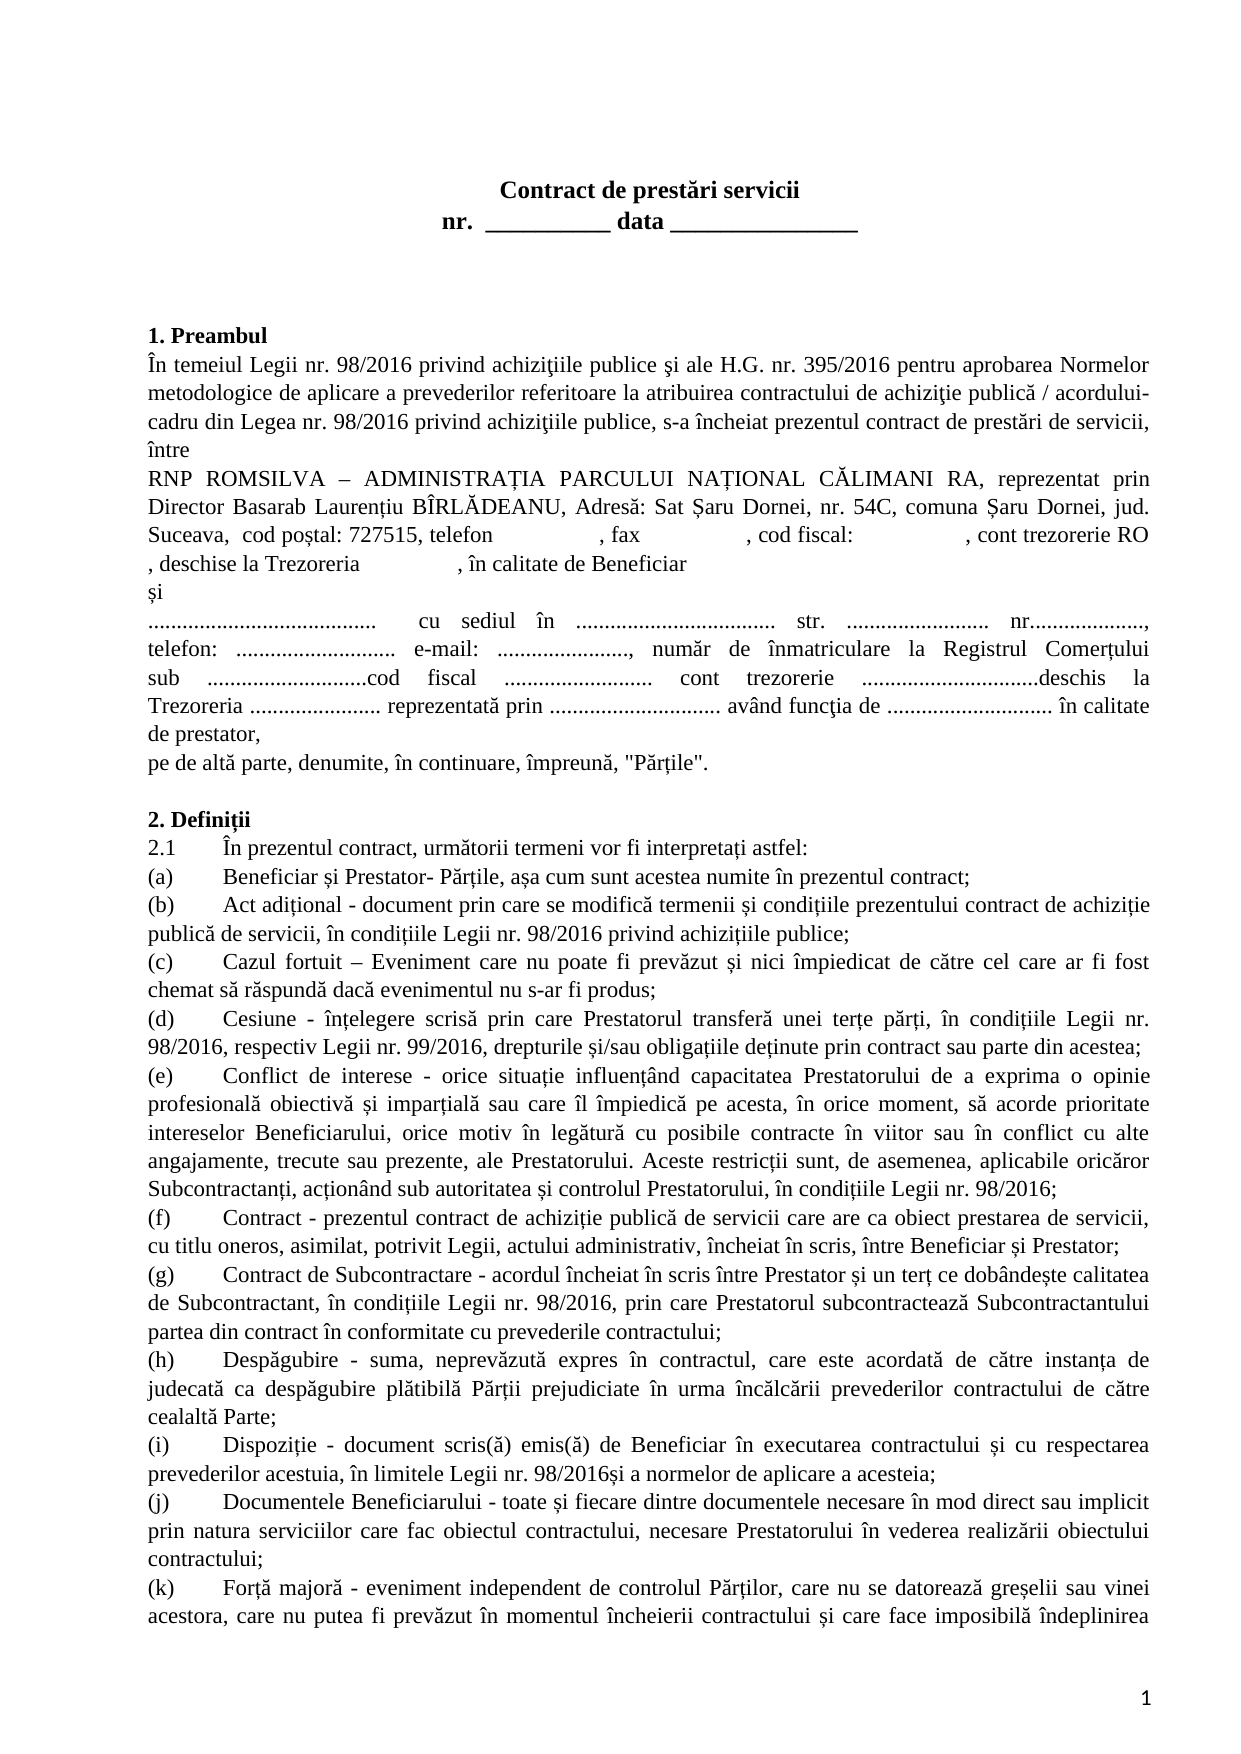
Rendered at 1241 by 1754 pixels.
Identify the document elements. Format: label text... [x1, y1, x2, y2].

text (b) Act adițional - document prin care se modifică termenii și condițiile prezentului contract de achiziție publică de servicii, în condițiile Legii nr. 98/2016 privind achizițiile publice; [148, 891, 1152, 946]
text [148, 1574, 1152, 1628]
text (a) Beneficiar și Prestator- Părțile, așa cum sunt acestea numite în prezentul contract; [148, 863, 1152, 889]
text (i) Dispoziție - document scris(ă) emis(ă) de Beneficiar în executarea contractului și cu respectarea prevederilor acestuia, în limitele Legii nr. 98/2016și a normelor de aplicare a acesteia; [148, 1431, 1152, 1486]
text 1. Preambul [148, 322, 1152, 349]
text 2.1 În prezentul contract, următorii termeni vor fi interpretați astfel: [148, 834, 1152, 861]
text În temeiul Legii nr. 98/2016 privind achiziţiile publice şi ale H.G. nr. 395/2016 pentru aprobarea Normelor metodologice de aplicare a prevederilor referitoare la atribuirea contractului de achiziţie publică / acordului-cadru din Legea nr. 98/2016 privind achiziţiile publice, s-a încheiat prezentul contract de prestări de servicii, între [148, 351, 1152, 462]
text (h) Despăgubire - suma, neprevăzută expres în contractul, care este acordată de către instanța de judecată ca despăgubire plătibilă Părții prejudiciate în urma încălcării prevederilor contractului de către cealaltă Parte; [148, 1346, 1152, 1429]
text nr. __________ data _______________ [148, 206, 1152, 235]
text (d) Cesiune - înțelegere scrisă prin care Prestatorul transferă unei terțe părți, în condițiile Legii nr. 98/2016, respectiv Legii nr. 99/2016, drepturile și/sau obligațiile deținute prin contract sau parte din acestea; [148, 1005, 1152, 1060]
text (e) Conflict de interese - orice situație influențând capacitatea Prestatorului de a exprima o opinie profesională obiectivă și imparțială sau care îl împiedică pe acesta, în orice moment, să acorde prioritate intereselor Beneficiarului, orice motiv în legătură cu posibile contracte în viitor sau în conflict cu alte angajamente, trecute sau prezente, ale Prestatorului. Aceste restricții sunt, de asemenea, aplicabile oricăror Subcontractanți, acționând sub autoritatea și controlul Prestatorului, în condițiile Legii nr. 98/2016; [148, 1062, 1152, 1202]
text (c) Cazul fortuit – Eveniment care nu poate fi prevăzut și nici împiedicat de către cel care ar fi fost chemat să răspundă dacă evenimentul nu s-ar fi produs; [148, 948, 1152, 1003]
text ........................................ cu sediul în ................................... str. ......................... nr...................., telefon: ............................ e-mail: ......................., număr de înmatriculare la Registrul Comerțului sub ............................cod fiscal .......................... cont trezorerie ...............................deschis la Trezoreria ....................... reprezentată prin .............................. având funcţia de ............................. în calitate de prestator, [148, 607, 1152, 747]
text (j) Documentele Beneficiarului - toate și fiecare dintre documentele necesare în mod direct sau implicit prin natura serviciilor care fac obiectul contractului, necesare Prestatorului în vederea realizării obiectului contractului; [148, 1488, 1152, 1572]
text și [148, 578, 1152, 605]
text 2. Definiții [148, 806, 1152, 832]
text (g) Contract de Subcontractare - acordul încheiat în scris între Prestator și un terț ce dobândește calitatea de Subcontractant, în condițiile Legii nr. 98/2016, prin care Prestatorul subcontractează Subcontractantului partea din contract în conformitate cu prevederile contractului; [148, 1261, 1152, 1344]
text RNP ROMSILVA – ADMINISTRAȚIA PARCULUI NAȚIONAL CĂLIMANI RA, reprezentat prin Director Basarab Laurențiu BÎRLĂDEANU, Adresă: Sat Șaru Dornei, nr. 54C, comuna Șaru Dornei, jud. Suceava, cod poștal: 727515, telefon , fax , cod fiscal: , cont trezorerie RO , deschise la Trezoreria , în calitate de Beneficiar [148, 464, 1152, 576]
text (f) Contract - prezentul contract de achiziție publică de servicii care are ca obiect prestarea de servicii, cu titlu oneros, asimilat, potrivit Legii, actului administrativ, încheiat în scris, între Beneficiar și Prestator; [148, 1204, 1152, 1259]
text pe de altă parte, denumite, în continuare, împreună, "Părțile". [148, 749, 1152, 775]
text Contract de prestări servicii [148, 175, 1152, 204]
